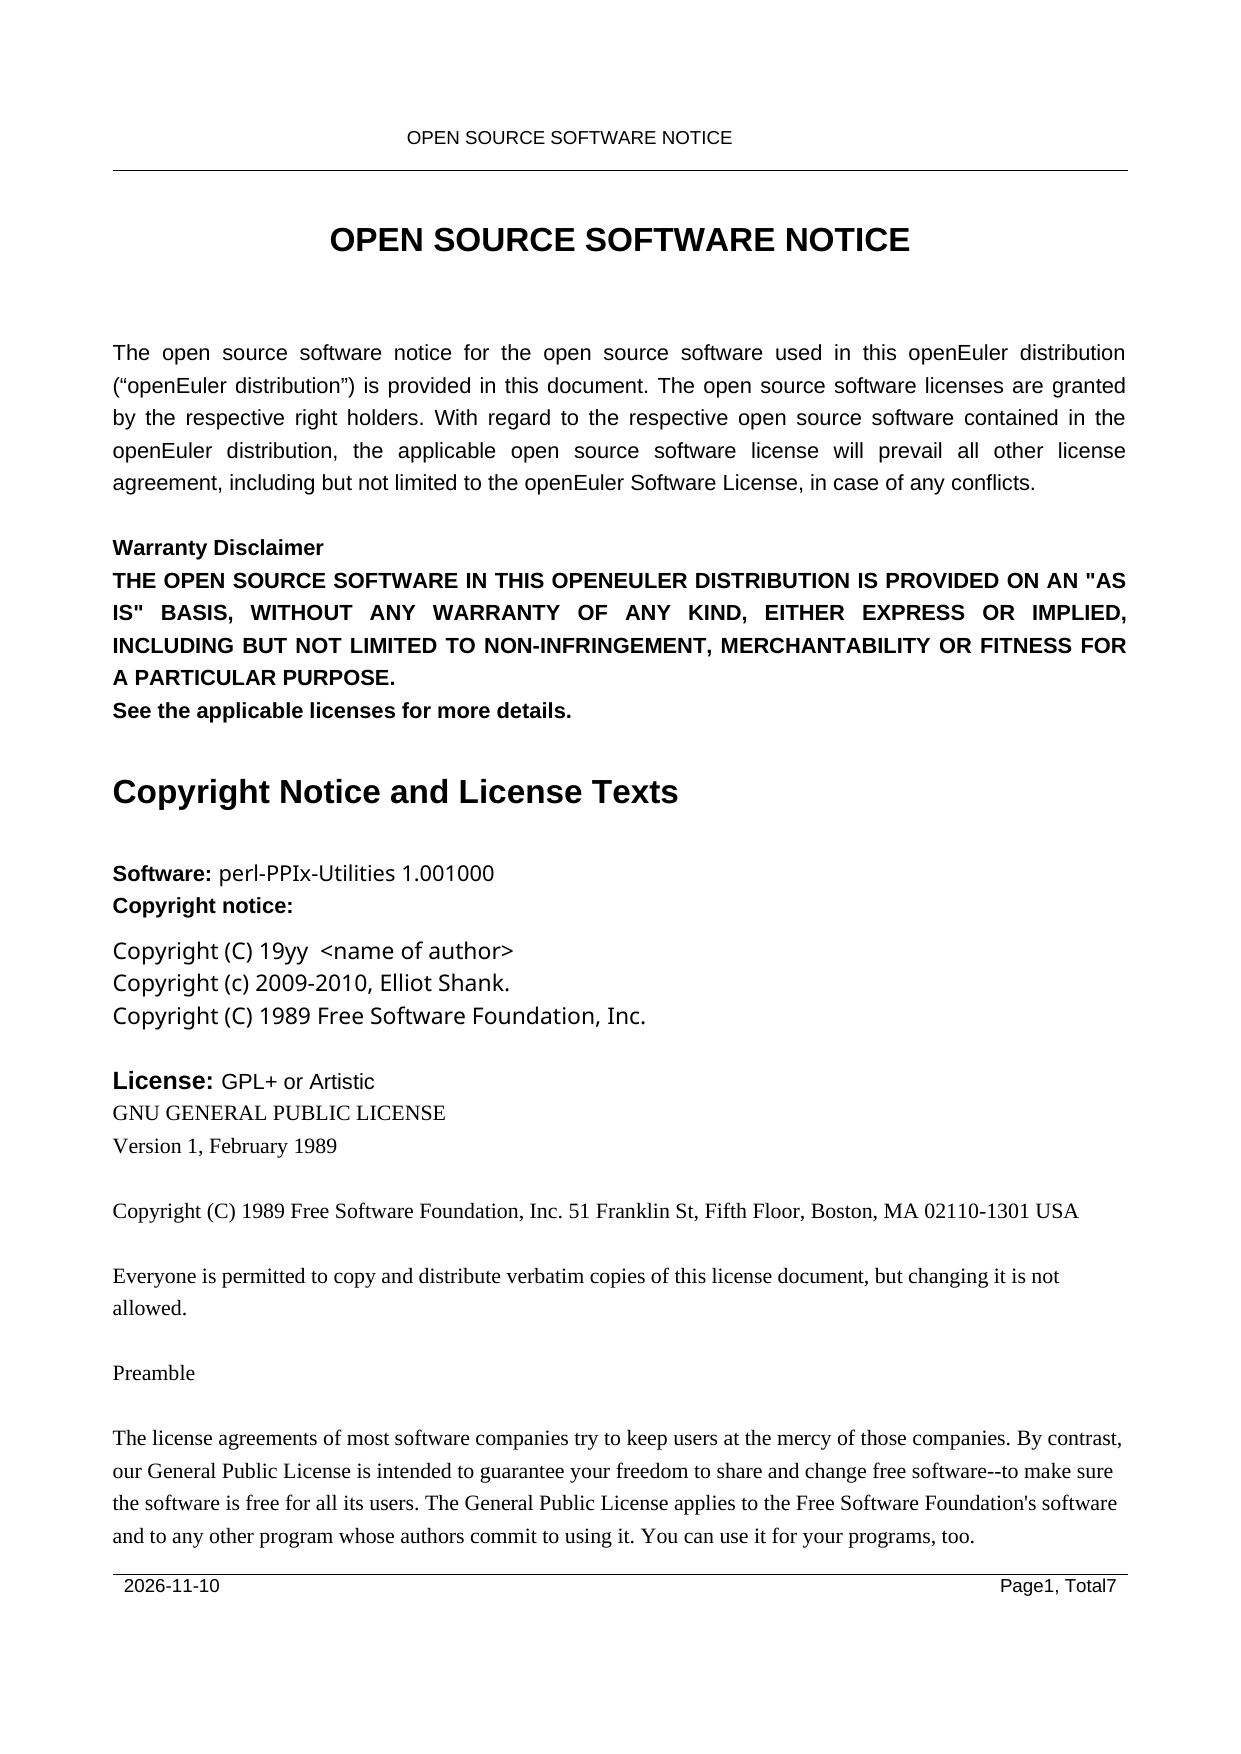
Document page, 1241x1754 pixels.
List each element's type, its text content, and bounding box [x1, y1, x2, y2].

title Software: perl-PPIx-Utilities 1.001000 [112, 856, 1128, 889]
text License: GPL+ or Artistic [112, 1064, 1128, 1096]
text The open source software notice for the open source software used in this openEuler distribution (“openEuler distribution”) is provided in this document. The open source software licenses are granted by the respective right holders. With regard to the respective open source software contained in the openEuler distribution, the applicable open source software license will prevail all other license agreement, including but not limited to the openEuler Software License, in case of any conflicts. [112, 336, 1128, 499]
text Copyright (C) 19yy <name of author> Copyright (c) 2009-2010, Elliot Shank. Copyright (C) 1989 Free Software Foundation, Inc. [112, 934, 1128, 1064]
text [112, 1096, 1128, 1551]
text Copyright Notice and License Texts [112, 759, 1128, 824]
text THE OPEN SOURCE SOFTWARE IN THIS OPENEULER DISTRIBUTION IS PROVIDED ON AN "AS IS" BASIS, WITHOUT ANY WARRANTY OF ANY KIND, EITHER EXPRESS OR IMPLIED, INCLUDING BUT NOT LIMITED TO NON-INFRINGEMENT, MERCHANTABILITY OR FITNESS FOR A PARTICULAR PURPOSE. See the applicable licenses for more details. [112, 564, 1128, 726]
text Copyright notice: [112, 889, 1128, 921]
text Warranty Disclaimer [112, 531, 1128, 564]
text OPEN SOURCE SOFTWARE NOTICE [112, 206, 1128, 271]
